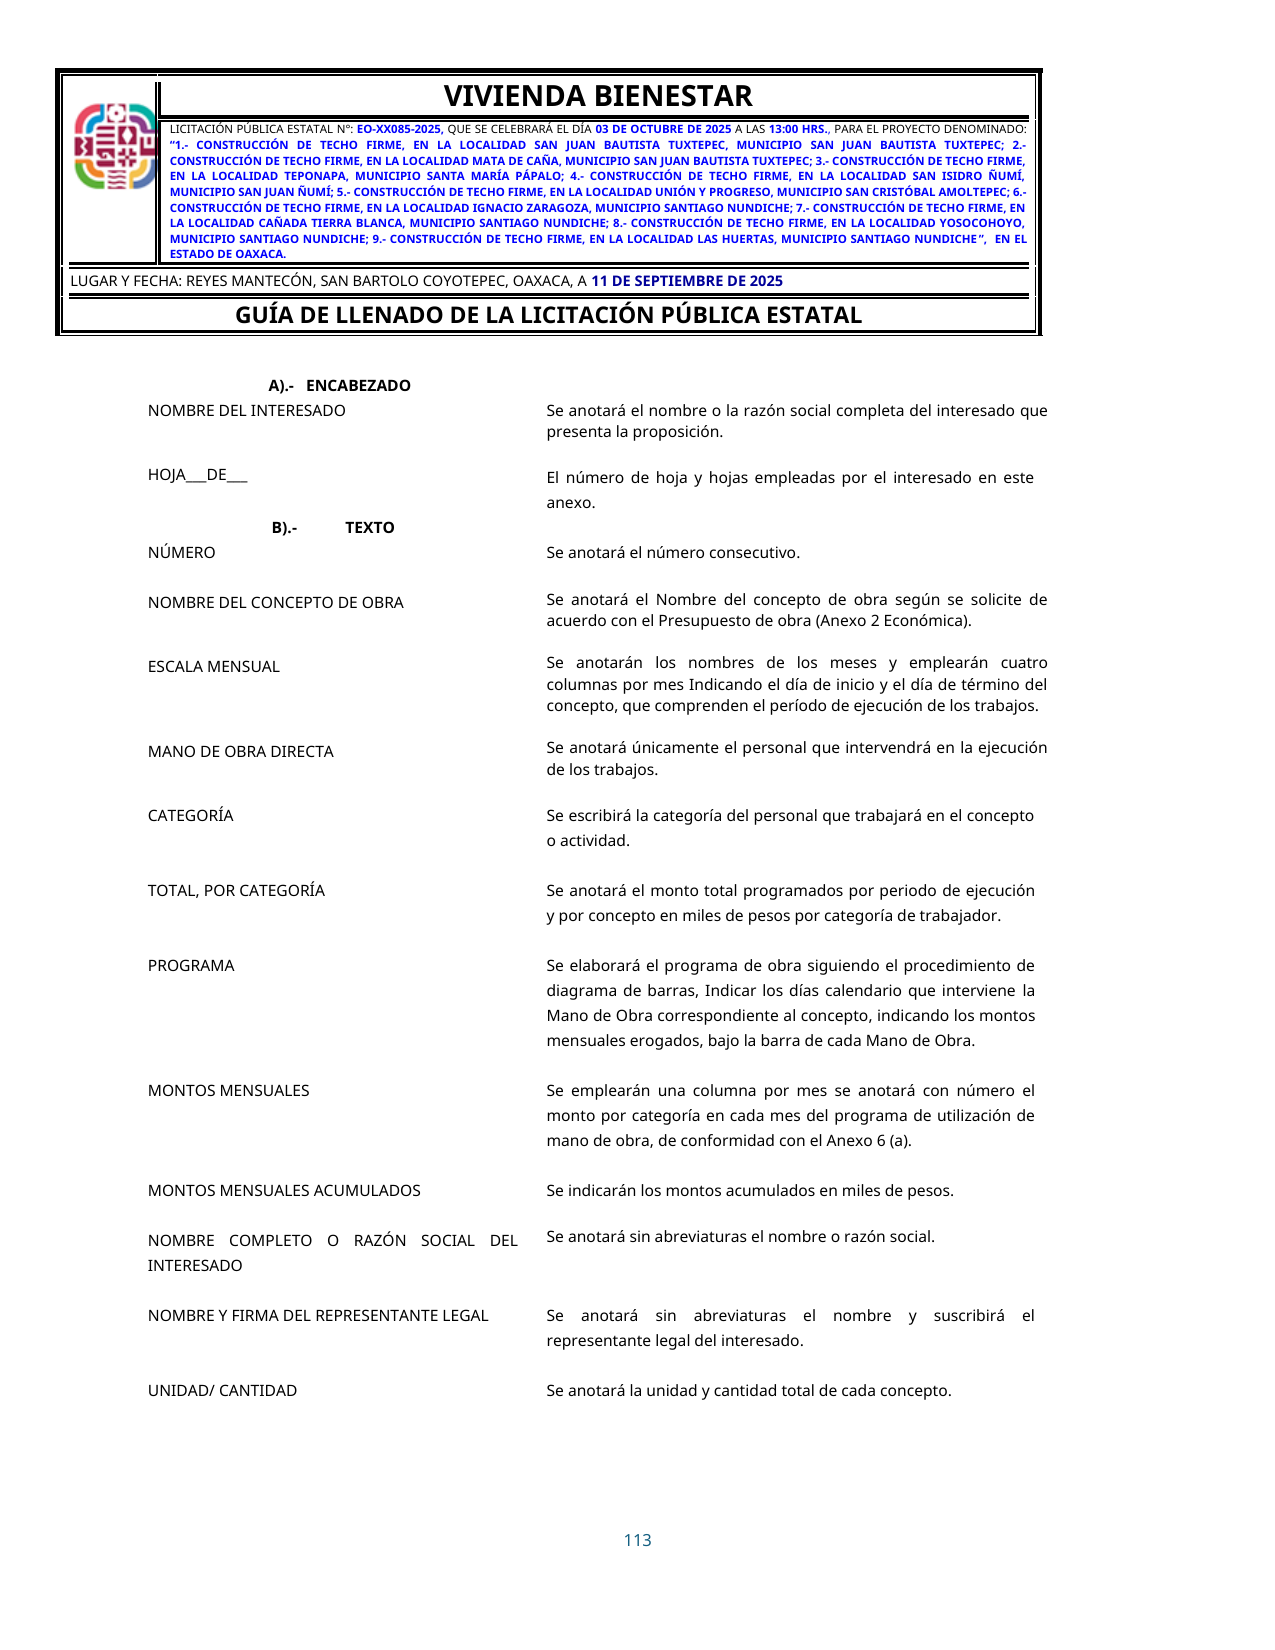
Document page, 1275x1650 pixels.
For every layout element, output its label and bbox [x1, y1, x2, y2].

picture [157, 96, 170, 195]
picture [63, 96, 155, 195]
picture [161, 96, 170, 115]
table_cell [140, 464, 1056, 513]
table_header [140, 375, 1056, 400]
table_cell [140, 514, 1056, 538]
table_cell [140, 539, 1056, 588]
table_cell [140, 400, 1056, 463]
picture [161, 122, 170, 195]
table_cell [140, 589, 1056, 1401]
